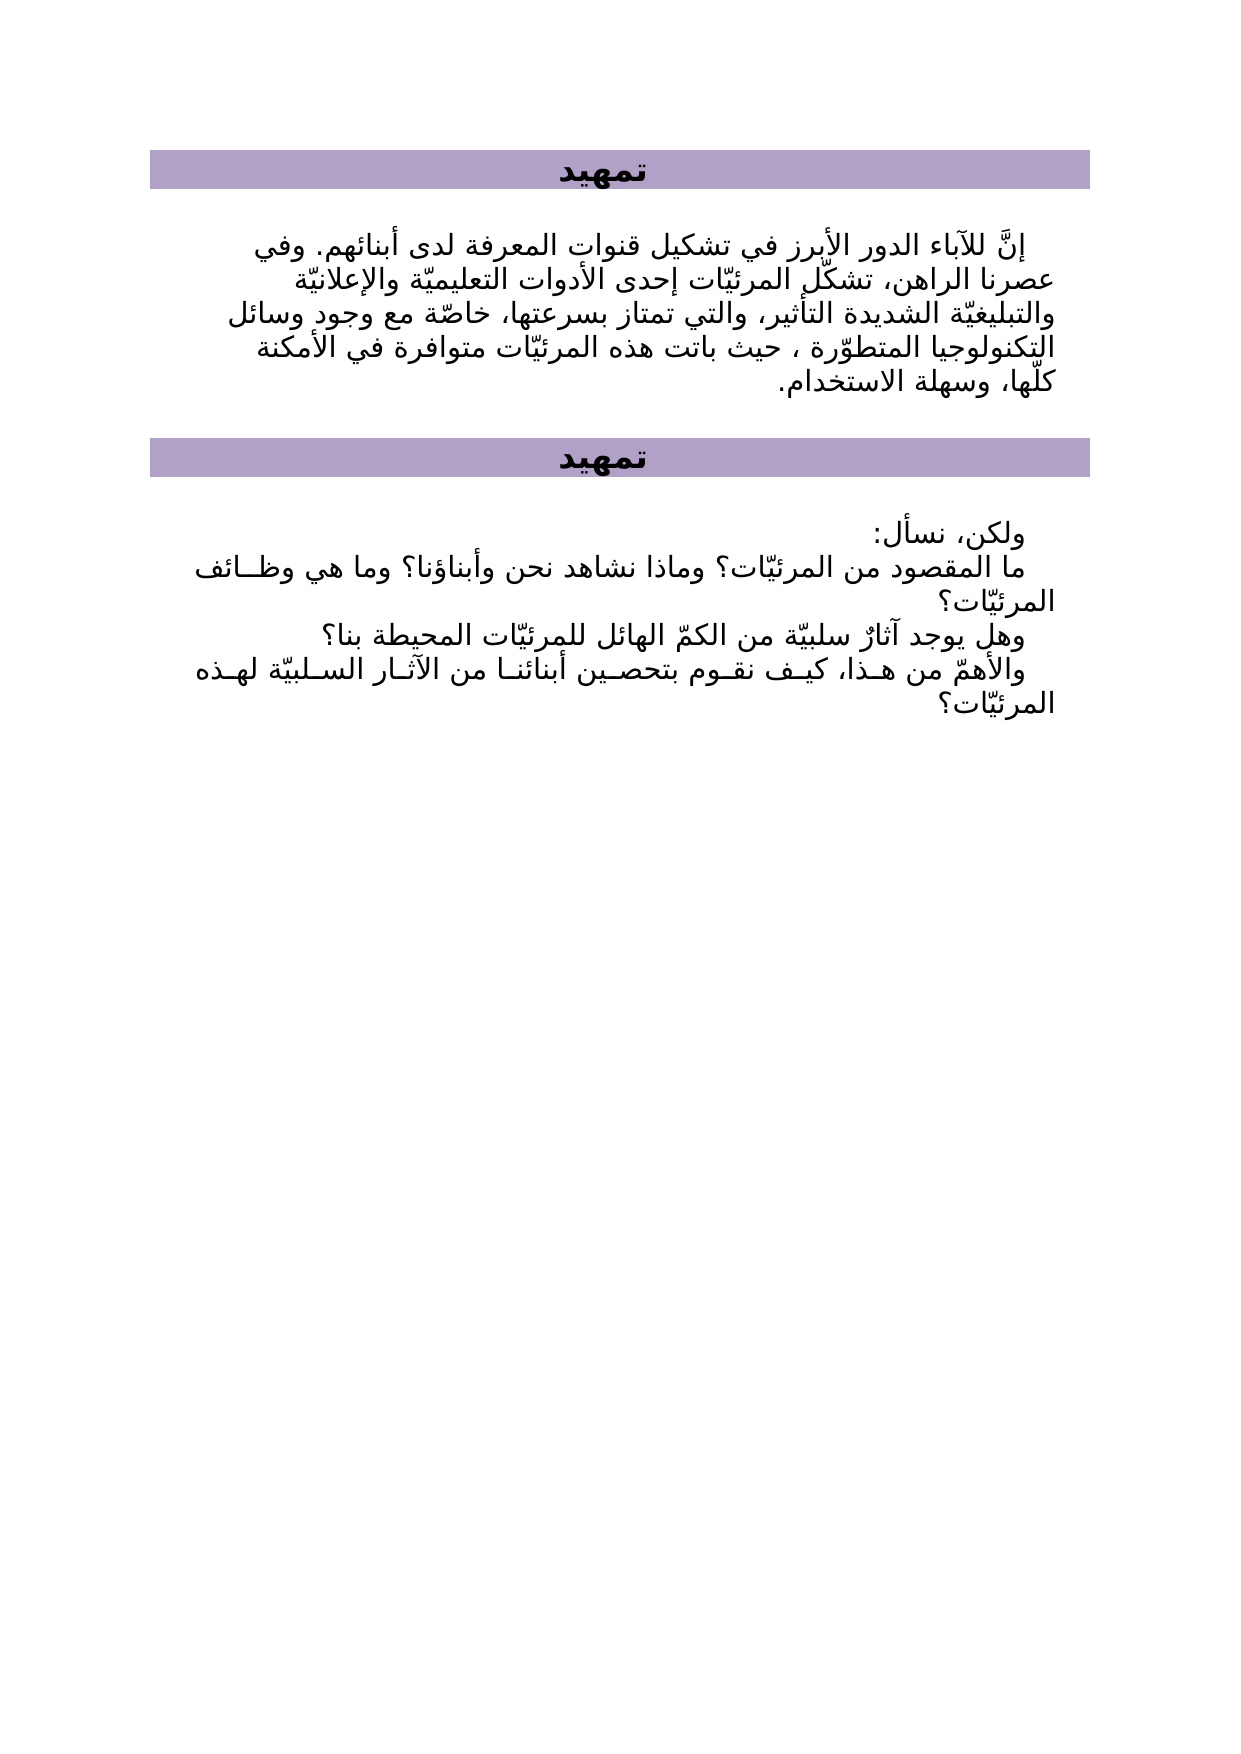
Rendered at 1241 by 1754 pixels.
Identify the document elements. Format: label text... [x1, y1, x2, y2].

text ما المقصود من المرئيّات؟ وماذا نشاهد نحن وأبناؤنا؟ وما هي وظائف المرئيّات؟ [194, 551, 1056, 618]
subtitle تمهيد [150, 438, 1090, 477]
subtitle تمهيد [150, 150, 1090, 189]
text إنَّ للآباء الدور الأبرز في تشكيل قنوات المعرفة لدى أبنائهم. وفي عصرنا الراهن، تشكّل المرئيّات إحدى الأدوات التعليميّة والإعلانيّة والتبليغيّة الشديدة التأثير، والتي تمتاز بسرعتها، خاصّة مع وجود وسائل التكنولوجيا المتطوّرة ، حيث باتت هذه المرئيّات متوافرة في الأمكنة كلّها، وسهلة الاستخدام. [194, 228, 1056, 398]
text ولكن، نسأل: [194, 517, 1056, 551]
text وهل يوجد آثارٌ سلبيّة من الكمّ الهائل للمرئيّات المحيطة بنا؟ [194, 618, 1056, 652]
text والأهمّ من هذا، كيف نقوم بتحصين أبنائنا من الآثار السلبيّة لهذه المرئيّات؟ [194, 652, 1056, 720]
